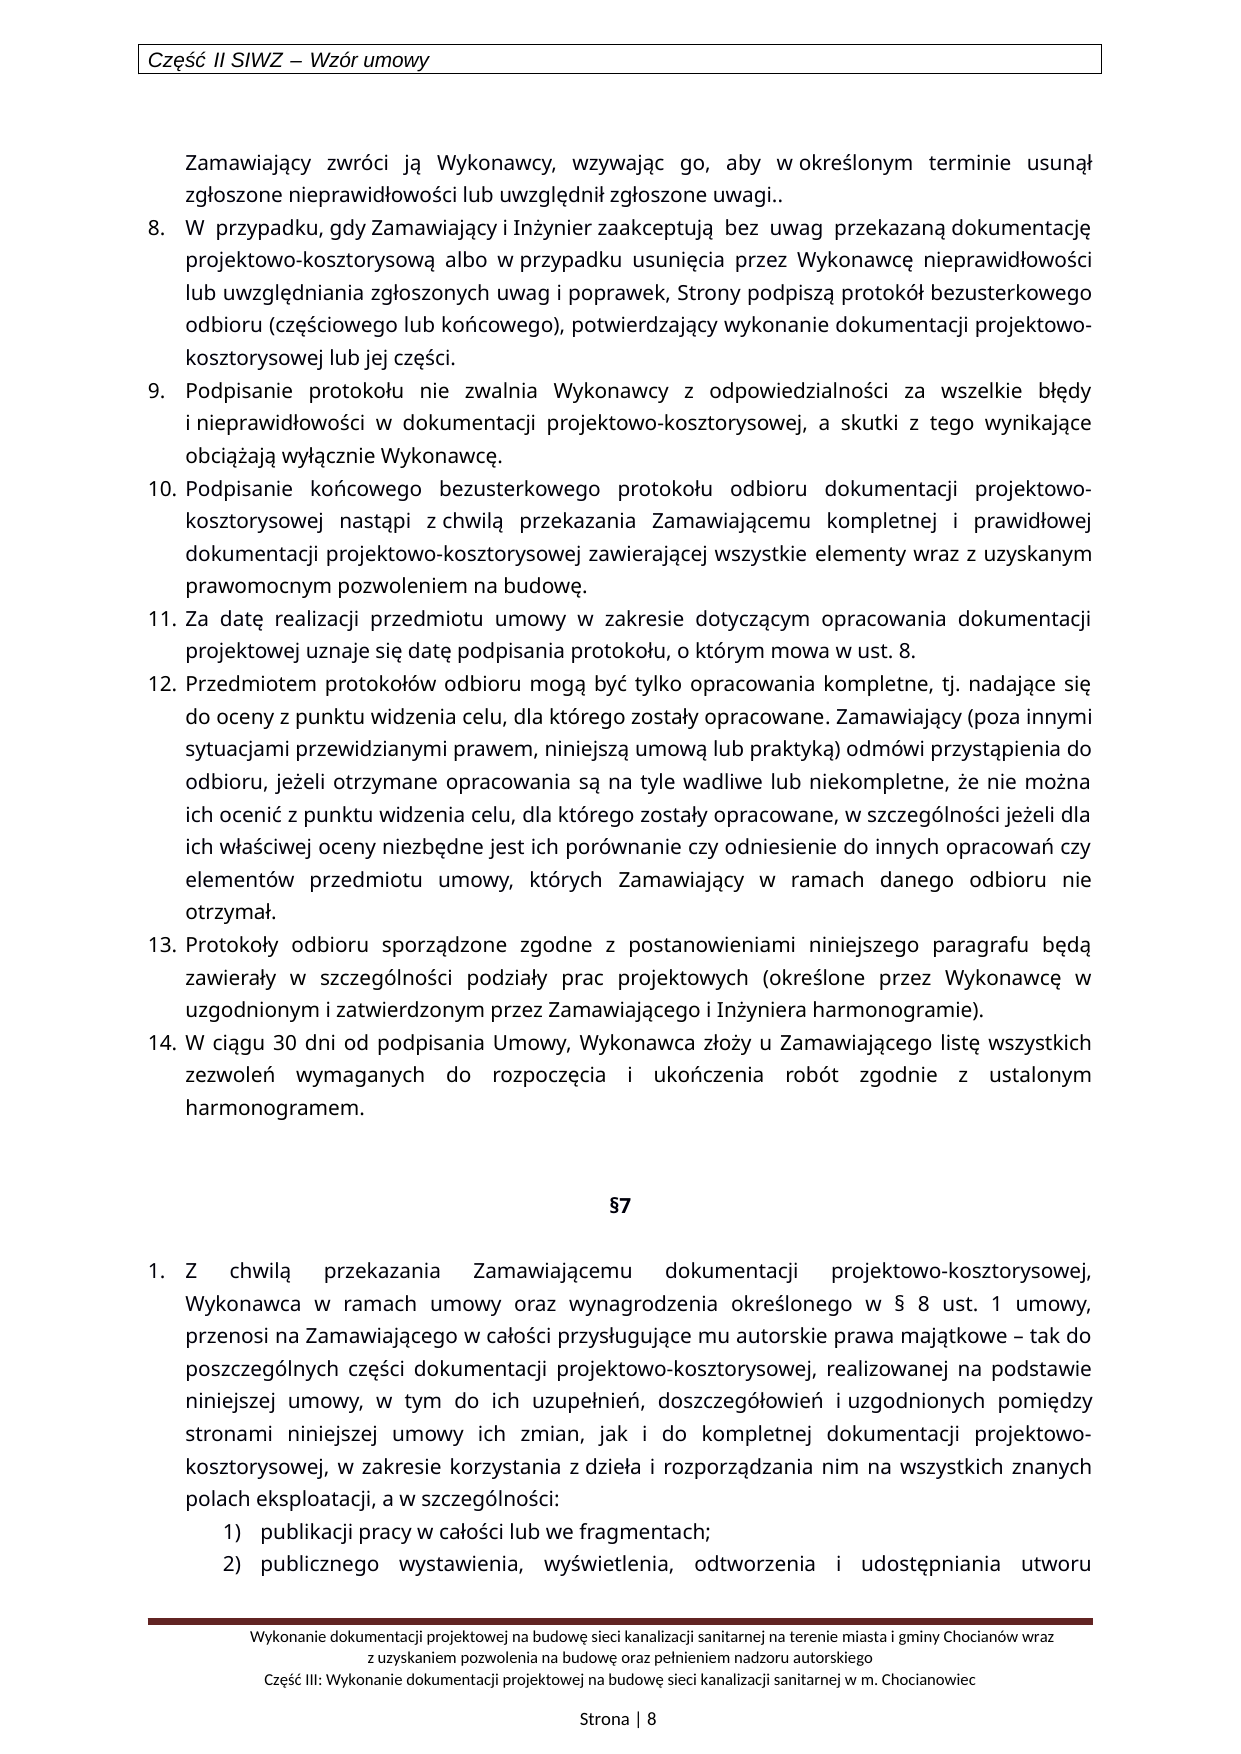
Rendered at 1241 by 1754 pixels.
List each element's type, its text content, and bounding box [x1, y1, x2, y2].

list Podpisanie końcowego bezusterkowego protokołu odbioru dokumentacji projektowo-kosztorysowej nastąpi z chwilą przekazania Zamawiającemu kompletnej i prawidłowej dokumentacji projektowo-kosztorysowej zawierającej wszystkie elementy wraz z uzyskanym prawomocnym pozwoleniem na budowę. [148, 474, 1093, 600]
list Protokoły odbioru sporządzone zgodne z postanowieniami niniejszego paragrafu będą zawierały w szczególności podziały prac projektowych (określone przez Wykonawcę w uzgodnionym i zatwierdzonym przez Zamawiającego i Inżyniera harmonogramie). [148, 930, 1093, 1024]
list Przedmiotem protokołów odbioru mogą być tylko opracowania kompletne, tj. nadające się do oceny z punktu widzenia celu, dla którego zostały opracowane. Zamawiający (poza innymi sytuacjami przewidzianymi prawem, niniejszą umową lub praktyką) odmówi przystąpienia do odbioru, jeżeli otrzymane opracowania są na tyle wadliwe lub niekompletne, że nie można ich ocenić z punktu widzenia celu, dla którego zostały opracowane, w szczególności jeżeli dla ich właściwej oceny niezbędne jest ich porównanie czy odniesienie do innych opracowań czy elementów przedmiotu umowy, których Zamawiający w ramach danego odbioru nie otrzymał. [148, 669, 1093, 926]
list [148, 148, 1093, 209]
list publikacji pracy w całości lub we fragmentach; [223, 1517, 1093, 1545]
list Podpisanie protokołu nie zwalnia Wykonawcy z odpowiedzialności za wszelkie błędy i nieprawidłowości w dokumentacji projektowo-kosztorysowej, a skutki z tego wynikające obciążają wyłącznie Wykonawcę. [148, 376, 1093, 469]
list Za datę realizacji przedmiotu umowy w zakresie dotyczącym opracowania dokumentacji projektowej uznaje się datę podpisania protokołu, o którym mowa w ust. 8. [148, 604, 1093, 665]
list W przypadku, gdy Zamawiający i Inżynier zaakceptują bez uwag przekazaną dokumentację projektowo-kosztorysową albo w przypadku usunięcia przez Wykonawcę nieprawidłowości lub uwzględniania zgłoszonych uwag i poprawek, Strony podpiszą protokół bezusterkowego odbioru (częściowego lub końcowego), potwierdzający wykonanie dokumentacji projektowo-kosztorysowej lub jej części. [148, 213, 1093, 372]
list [223, 1549, 1093, 1578]
text §7 [148, 1191, 1093, 1219]
list W ciągu 30 dni od podpisania Umowy, Wykonawca złoży u Zamawiającego listę wszystkich zezwoleń wymaganych do rozpoczęcia i ukończenia robót zgodnie z ustalonym harmonogramem. [148, 1028, 1093, 1122]
list Z chwilą przekazania Zamawiającemu dokumentacji projektowo-kosztorysowej, Wykonawca w ramach umowy oraz wynagrodzenia określonego w § 8 ust. 1 umowy, przenosi na Zamawiającego w całości przysługujące mu autorskie prawa majątkowe – tak do poszczególnych części dokumentacji projektowo-kosztorysowej, realizowanej na podstawie niniejszej umowy, w tym do ich uzupełnień, doszczegółowień i uzgodnionych pomiędzy stronami niniejszej umowy ich zmian, jak i do kompletnej dokumentacji projektowo-kosztorysowej, w zakresie korzystania z dzieła i rozporządzania nim na wszystkich znanych polach eksploatacji, a w szczególności: [148, 1256, 1093, 1513]
